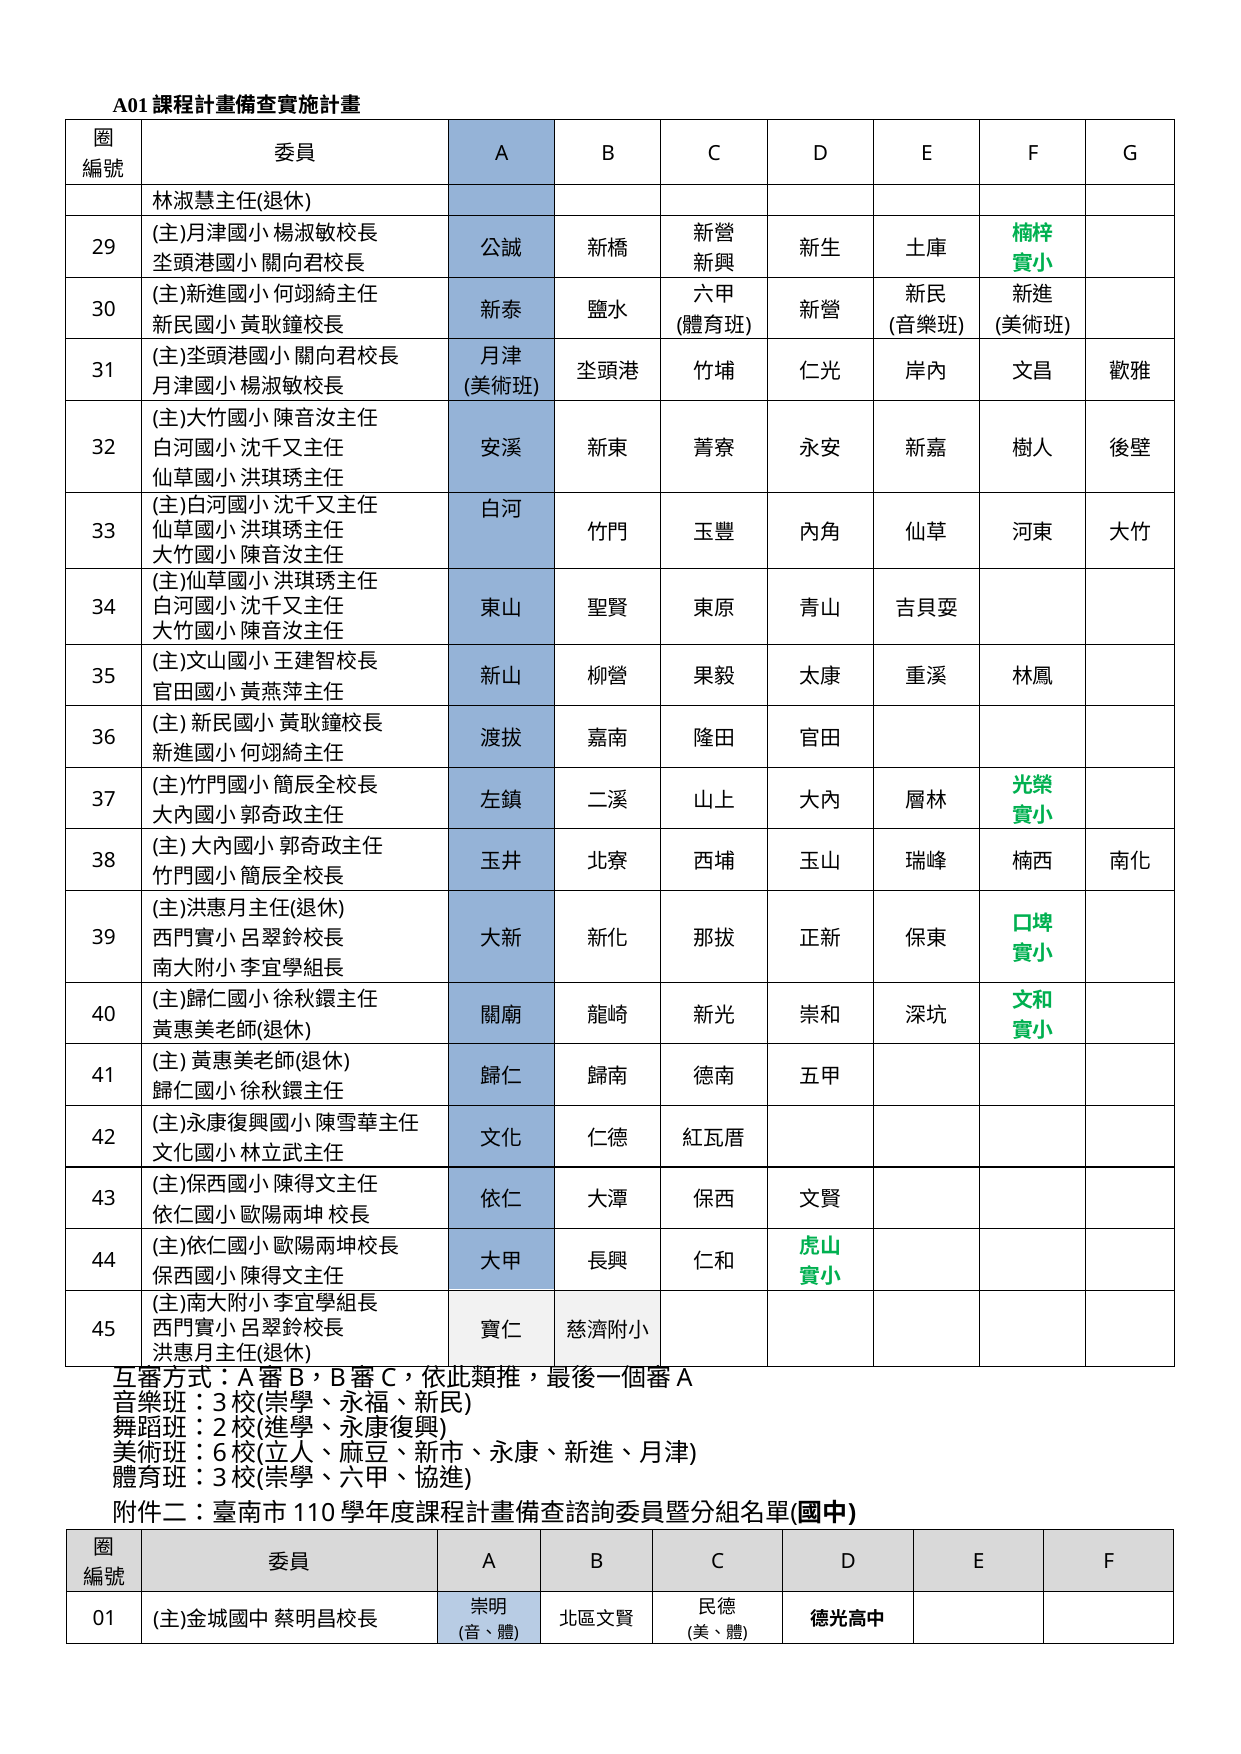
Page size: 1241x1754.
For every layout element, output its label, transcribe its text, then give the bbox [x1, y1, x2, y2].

table_cell 大潭 [555, 1168, 660, 1228]
table_header 委員 [142, 1530, 437, 1591]
table_cell 寶仁 [449, 1291, 554, 1366]
table_cell [874, 1229, 979, 1289]
table_cell [980, 1106, 1085, 1166]
table_cell 東山 [449, 569, 554, 644]
table_cell [980, 1229, 1085, 1289]
table_header B [555, 120, 660, 184]
table_cell 36 [66, 706, 141, 767]
table_cell 28 [66, 185, 141, 215]
table_cell 34 [66, 569, 141, 644]
table_cell 永安 [768, 401, 873, 492]
table_cell 新嘉 [874, 401, 979, 492]
table_cell 太康 [768, 645, 873, 705]
table_cell 中營 [661, 185, 767, 215]
table_cell 新東 [555, 401, 660, 492]
table_cell 29 [66, 216, 141, 277]
table_cell 楠西 [980, 829, 1085, 890]
table_cell (主)月津國小 楊淑敏校長 坔頭港國小 關向君校長 [142, 216, 448, 277]
table_cell [874, 1106, 979, 1166]
table_header C [653, 1530, 782, 1591]
table_cell 歸仁 [449, 1044, 554, 1105]
table_header E [914, 1530, 1043, 1591]
table_header D [768, 120, 873, 184]
table_cell 37 [66, 768, 141, 828]
table_cell 後壁 [1086, 401, 1174, 492]
table_cell [980, 185, 1085, 215]
table_cell 六甲 (體育班) [661, 278, 767, 338]
table_cell 45 [66, 1291, 141, 1366]
table_cell 安溪 [449, 401, 554, 492]
table_cell [980, 706, 1085, 767]
text 音樂班：3校(崇學、永福、新民) [112, 1392, 1128, 1417]
table_cell 官田 [768, 706, 873, 767]
table_cell 東興 [768, 185, 873, 215]
table_cell 深坑 [874, 983, 979, 1043]
table_cell 40 [66, 983, 141, 1043]
table_cell 竹門 [555, 493, 660, 568]
table_cell 二溪 [555, 768, 660, 828]
table_cell 青山 [768, 569, 873, 644]
table_cell [874, 1044, 979, 1105]
table_cell [1086, 768, 1174, 828]
table_cell 文賢 [768, 1168, 873, 1228]
table_cell 大甲 [449, 1229, 554, 1289]
table_cell 44 [66, 1229, 141, 1289]
table_cell 光榮 實小 [980, 768, 1085, 828]
table_cell [980, 1291, 1085, 1366]
table_cell 保東 [874, 891, 979, 982]
table_cell 柳營 [555, 645, 660, 705]
table_cell 慈濟附小 [555, 1291, 660, 1366]
table_cell (主)依仁國小 歐陽兩坤校長 保西國小 陳得文主任 [142, 1229, 448, 1289]
table_cell 依仁 [449, 1168, 554, 1228]
table_cell [874, 1168, 979, 1228]
table_cell 重溪 [874, 645, 979, 705]
table_header D [783, 1530, 913, 1591]
table_cell 正新 [768, 891, 873, 982]
table_cell 北寮 [555, 829, 660, 890]
table_cell (主)竹門國小 簡辰全校長 大內國小 郭奇政主任 [142, 768, 448, 828]
table_cell 大內 [768, 768, 873, 828]
table_header F [1044, 1530, 1173, 1591]
table_cell 德南 [661, 1044, 767, 1105]
table_header 委員 [142, 120, 448, 184]
table_cell 新化 [555, 891, 660, 982]
table_cell 鹽水 [555, 278, 660, 338]
table_cell 崇和 [768, 983, 873, 1043]
table_cell 43 [66, 1168, 141, 1228]
table_cell (主)仙草國小 洪琪琇主任 白河國小 沈千又主任 大竹國小 陳音汝主任 [142, 569, 448, 644]
table_cell 01 [67, 1592, 141, 1643]
table_header B [541, 1530, 652, 1591]
table_header E [874, 120, 979, 184]
table_cell [1086, 1229, 1174, 1289]
table_cell 大新 [449, 891, 554, 982]
table_cell (主)南大附小 李宜學組長 西門實小 呂翠鈴校長 洪惠月主任(退休) [142, 1291, 448, 1366]
table_cell 仁和 [661, 1229, 767, 1289]
table_cell 南化 [1086, 829, 1174, 890]
text 體育班：3校(崇學、六甲、協進) [112, 1467, 1128, 1492]
table_cell 新生 [768, 216, 873, 277]
table_cell 瑞峰 [874, 829, 979, 890]
table_header C [661, 120, 767, 184]
table_cell [661, 1291, 767, 1366]
table_cell [1086, 706, 1174, 767]
table_cell [980, 569, 1085, 644]
table_cell 賀建 [874, 185, 979, 215]
text 舞蹈班：2校(進學、永康復興) [112, 1417, 1128, 1442]
table_cell [1086, 645, 1174, 705]
table_cell [1086, 891, 1174, 982]
table_cell (主)洪惠月主任(退休) 西門實小 呂翠鈴校長 南大附小 李宜學組長 [142, 891, 448, 982]
table_cell 新進 (美術班) [980, 278, 1085, 338]
table_cell 文和 實小 [980, 983, 1085, 1043]
text 互審方式：A審B，B審C，依此類推，最後一個審A [112, 1367, 1128, 1392]
table_cell [1086, 569, 1174, 644]
table_cell 吉貝耍 [874, 569, 979, 644]
table_cell 歡雅 [1086, 339, 1174, 400]
table_cell 河東 [980, 493, 1085, 568]
table_cell [1086, 1044, 1174, 1105]
table_cell 竹埔 [661, 339, 767, 400]
table_cell 新營 [768, 278, 873, 338]
table_cell 新泰 [449, 278, 554, 338]
table_cell 文化 [449, 1106, 554, 1166]
table_cell [980, 1044, 1085, 1105]
table_cell 33 [66, 493, 141, 568]
table_cell [768, 1291, 873, 1366]
table_cell 新橋 [555, 216, 660, 277]
text 附件二：臺南市110學年度課程計畫備查諮詢委員暨分組名單(國中) [112, 1492, 1128, 1529]
table_cell [1086, 1291, 1174, 1366]
table_cell 39 [66, 891, 141, 982]
table_cell 虎山 實小 [768, 1229, 873, 1289]
table_cell (主)竹橋國小 黃薇芬主任 篤加國小 郭詔維主任 林淑慧主任(退休) [142, 185, 448, 215]
table_cell 聖賢 [555, 569, 660, 644]
table_cell 東原 [661, 569, 767, 644]
table_cell 長興 [555, 1229, 660, 1289]
table_cell (主)保西國小 陳得文主任 依仁國小 歐陽兩坤 校長 [142, 1168, 448, 1228]
table_cell 新山 [449, 645, 554, 705]
table_cell 岸內 [874, 339, 979, 400]
table_cell 龍崎 [555, 983, 660, 1043]
table_cell [1086, 278, 1174, 338]
table_cell 紅瓦厝 [661, 1106, 767, 1166]
table_cell 新民 (音樂班) [874, 278, 979, 338]
table_cell [1086, 1106, 1174, 1166]
table_cell 月津 (美術班) [449, 339, 554, 400]
table_cell 關廟 [449, 983, 554, 1043]
table_cell (主)永康復興國小 陳雪華主任文化國小 林立武主任 [142, 1106, 448, 1166]
table_cell 嘉南 [555, 706, 660, 767]
table_header A [449, 120, 554, 184]
table_cell [1044, 1592, 1173, 1643]
table_cell (主) 黃惠美老師(退休) 歸仁國小 徐秋鐶主任 [142, 1044, 448, 1105]
table_cell 玉山 [768, 829, 873, 890]
table_cell 那拔 [661, 891, 767, 982]
table_header G [1086, 120, 1174, 184]
table_cell 德光高中 [783, 1592, 913, 1643]
table_cell [980, 1168, 1085, 1228]
table_cell 31 [66, 339, 141, 400]
table_cell 西埔 [661, 829, 767, 890]
table_cell [914, 1592, 1043, 1643]
table_cell 左鎮 [449, 768, 554, 828]
table_cell 公誠 [449, 216, 554, 277]
table_cell [768, 1106, 873, 1166]
table_cell 內角 [768, 493, 873, 568]
table_header 圈 編號 [67, 1530, 141, 1591]
table_cell 民德 (美、體) [653, 1592, 782, 1643]
table_cell [874, 1291, 979, 1366]
table_cell [874, 706, 979, 767]
table_cell (主) 大內國小 郭奇政主任 竹門國小 簡辰全校長 [142, 829, 448, 890]
table_cell 新光 [661, 983, 767, 1043]
table_cell 土庫 [874, 216, 979, 277]
table_cell 楠梓 實小 [980, 216, 1085, 277]
table_cell 玉豐 [661, 493, 767, 568]
table_cell 歸南 [555, 1044, 660, 1105]
table_cell 大竹 [1086, 493, 1174, 568]
table_cell [1086, 1168, 1174, 1228]
table_cell 山上 [661, 768, 767, 828]
table_cell 32 [66, 401, 141, 492]
table_cell (主)新進國小 何翊綺主任 新民國小 黃耿鐘校長 [142, 278, 448, 338]
table_cell 口埤 實小 [980, 891, 1085, 982]
table_header 圈 編號 [66, 120, 141, 184]
table_cell (主) 新民國小 黃耿鐘校長 新進國小 何翊綺主任 [142, 706, 448, 767]
table_cell 北區文賢 [541, 1592, 652, 1643]
table_cell 層林 [874, 768, 979, 828]
table_cell 渡拔 [449, 706, 554, 767]
table_cell (主)文山國小 王建智校長 官田國小 黃燕萍主任 [142, 645, 448, 705]
table_cell 菁寮 [661, 401, 767, 492]
table_cell [1086, 983, 1174, 1043]
table_cell 41 [66, 1044, 141, 1105]
table_cell 文昌 [980, 339, 1085, 400]
table_cell (主)歸仁國小 徐秋鐶主任 黃惠美老師(退休) [142, 983, 448, 1043]
table_cell 甲中 [555, 185, 660, 215]
table_cell 新營 新興 [661, 216, 767, 277]
table_cell 五甲 [768, 1044, 873, 1105]
table_cell (主)坔頭港國小 關向君校長 月津國小 楊淑敏校長 [142, 339, 448, 400]
table_cell 仙草 [874, 493, 979, 568]
table_cell [1086, 185, 1174, 215]
table_cell 果毅 [661, 645, 767, 705]
table_cell 隆田 [661, 706, 767, 767]
table_cell 白河 [449, 493, 554, 568]
table_cell 樹人 [980, 401, 1085, 492]
table_cell 玉井 [449, 829, 554, 890]
table_cell 30 [66, 278, 141, 338]
table_cell 下營 [449, 185, 554, 215]
table_cell 仁德 [555, 1106, 660, 1166]
table_cell 林鳳 [980, 645, 1085, 705]
text 美術班：6校(立人、麻豆、新市、永康、新進、月津) [112, 1442, 1128, 1467]
table_cell 42 [66, 1106, 141, 1166]
table_cell (主)白河國小 沈千又主任 仙草國小 洪琪琇主任 大竹國小 陳音汝主任 [142, 493, 448, 568]
table_cell (主)金城國中 蔡明昌校長 [142, 1592, 437, 1643]
table_cell [1086, 216, 1174, 277]
table_cell 35 [66, 645, 141, 705]
table_cell 坔頭港 [555, 339, 660, 400]
table_cell 仁光 [768, 339, 873, 400]
table_header A [438, 1530, 540, 1591]
table_cell 崇明 (音、體) [438, 1592, 540, 1643]
table_cell (主)大竹國小 陳音汝主任 白河國小 沈千又主任 仙草國小 洪琪琇主任 [142, 401, 448, 492]
table_header F [980, 120, 1085, 184]
table_cell 保西 [661, 1168, 767, 1228]
table_cell 38 [66, 829, 141, 890]
